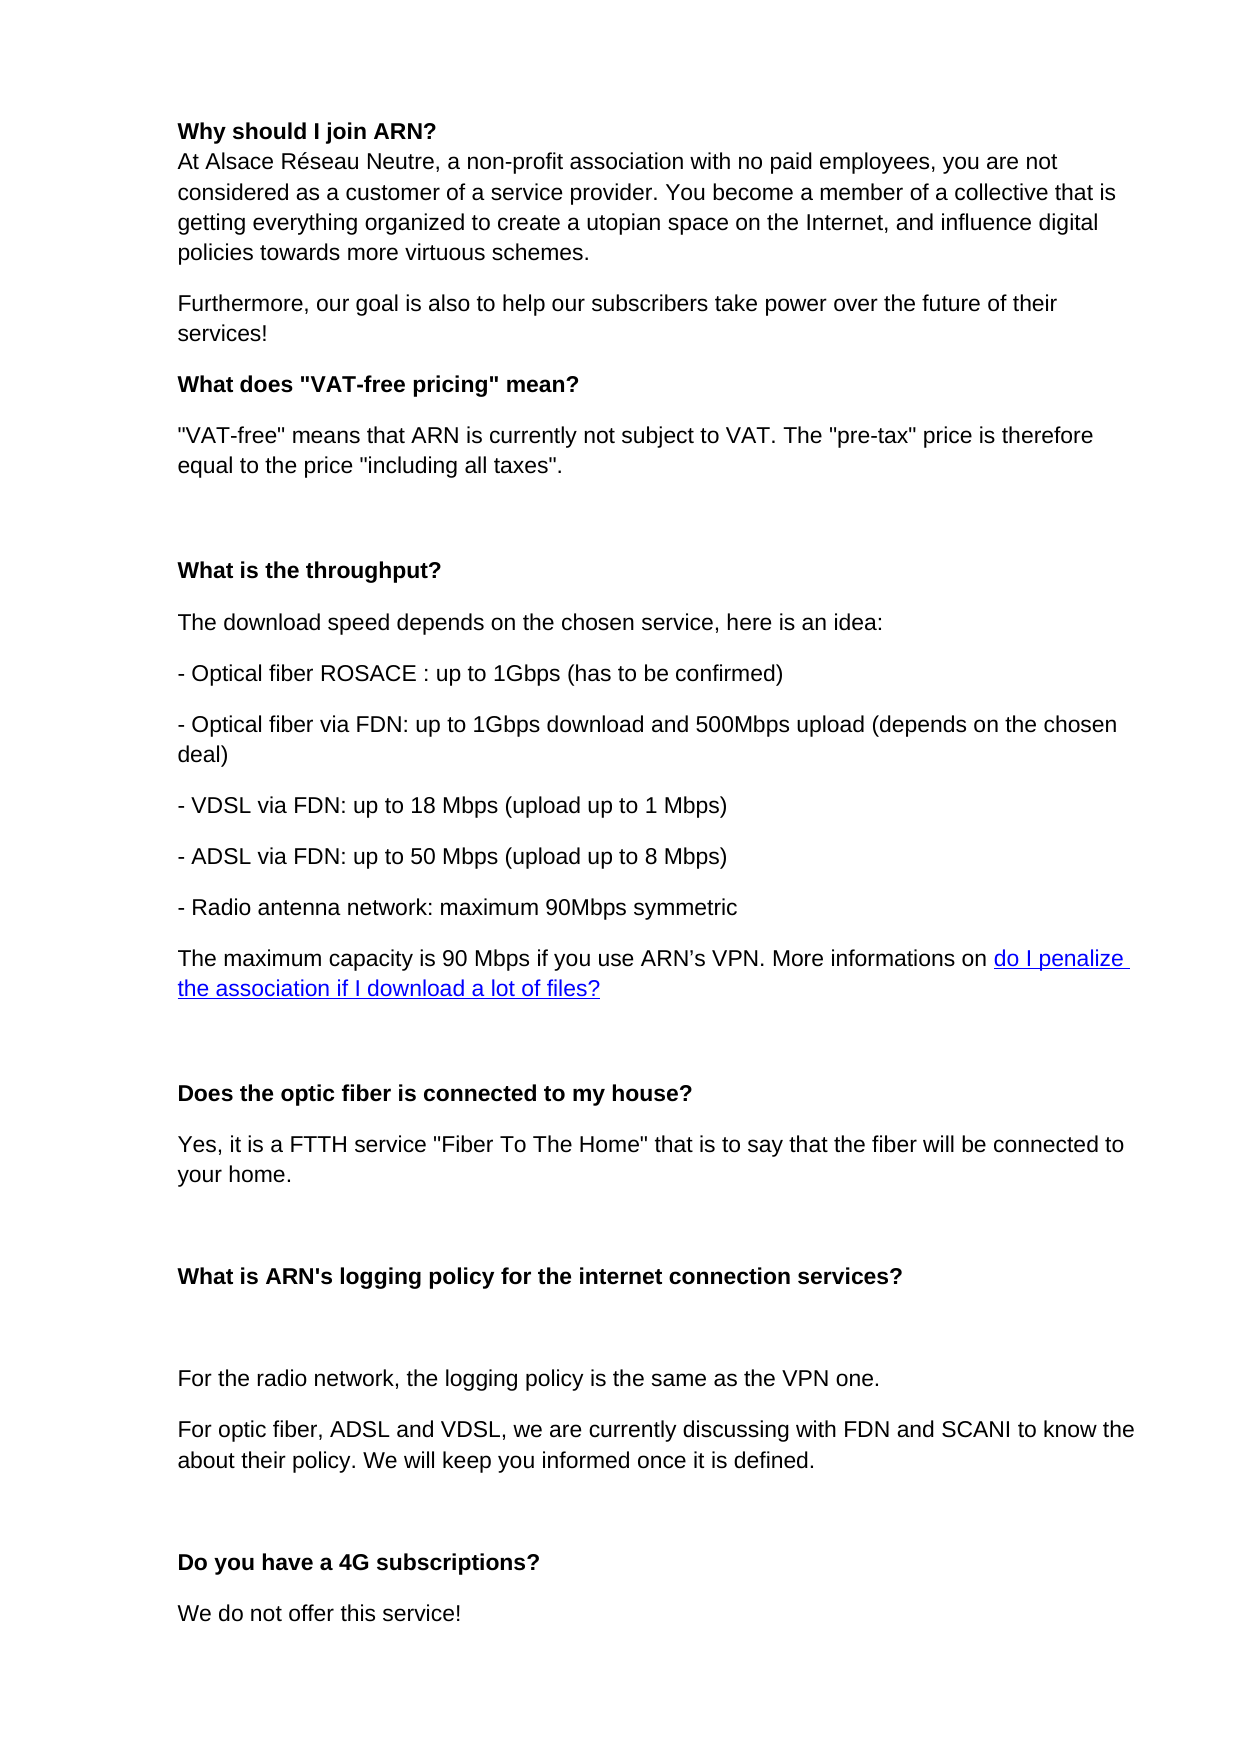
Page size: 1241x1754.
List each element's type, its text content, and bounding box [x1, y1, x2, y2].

text What is the throughput? [177, 557, 1152, 584]
text Does the optic fiber is connected to my house? [177, 1080, 1152, 1106]
text We do not offer this service! [177, 1600, 1152, 1626]
text - ADSL via FDN: up to 50 Mbps (upload up to 8 Mbps) [177, 843, 1152, 869]
text Why should I join ARN? [177, 118, 1152, 144]
text "VAT-free" means that ARN is currently not subject to VAT. The "pre-tax" price is therefore equal to the price "including all taxes". [177, 422, 1152, 479]
text The maximum capacity is 90 Mbps if you use ARN’s VPN. More informations on do I penalize the association if I download a lot of files? [177, 945, 1152, 1001]
text Yes, it is a FTTH service "Fiber To The Home" that is to say that the fiber will be connected to your home. [177, 1131, 1152, 1188]
text - VDSL via FDN: up to 18 Mbps (upload up to 1 Mbps) [177, 792, 1152, 818]
text - Radio antenna network: maximum 90Mbps symmetric [177, 894, 1152, 920]
text At Alsace Réseau Neutre, a non-profit association with no paid employees, you are not considered as a customer of a service provider. You become a member of a collective that is getting everything organized to create a utopian space on the Internet, and influence digital policies towards more virtuous schemes. [177, 148, 1152, 265]
text What does "VAT-free pricing" mean? [177, 371, 1152, 398]
text For the radio network, the logging policy is the same as the VPN one. [177, 1365, 1152, 1392]
text - Optical fiber ROSACE : up to 1Gbps (has to be confirmed) [177, 659, 1152, 686]
text Do you have a 4G subscriptions? [177, 1549, 1152, 1575]
text What is ARN's logging policy for the internet connection services? [177, 1263, 1152, 1290]
text The download speed depends on the chosen service, here is an idea: [177, 608, 1152, 635]
text - Optical fiber via FDN: up to 1Gbps download and 500Mbps upload (depends on the chosen deal) [177, 711, 1152, 767]
text For optic fiber, ADSL and VDSL, we are currently discussing with FDN and SCANI to know the about their policy. We will keep you informed once it is defined. [177, 1416, 1152, 1473]
text Furthermore, our goal is also to help our subscribers take power over the future of their services! [177, 290, 1152, 347]
